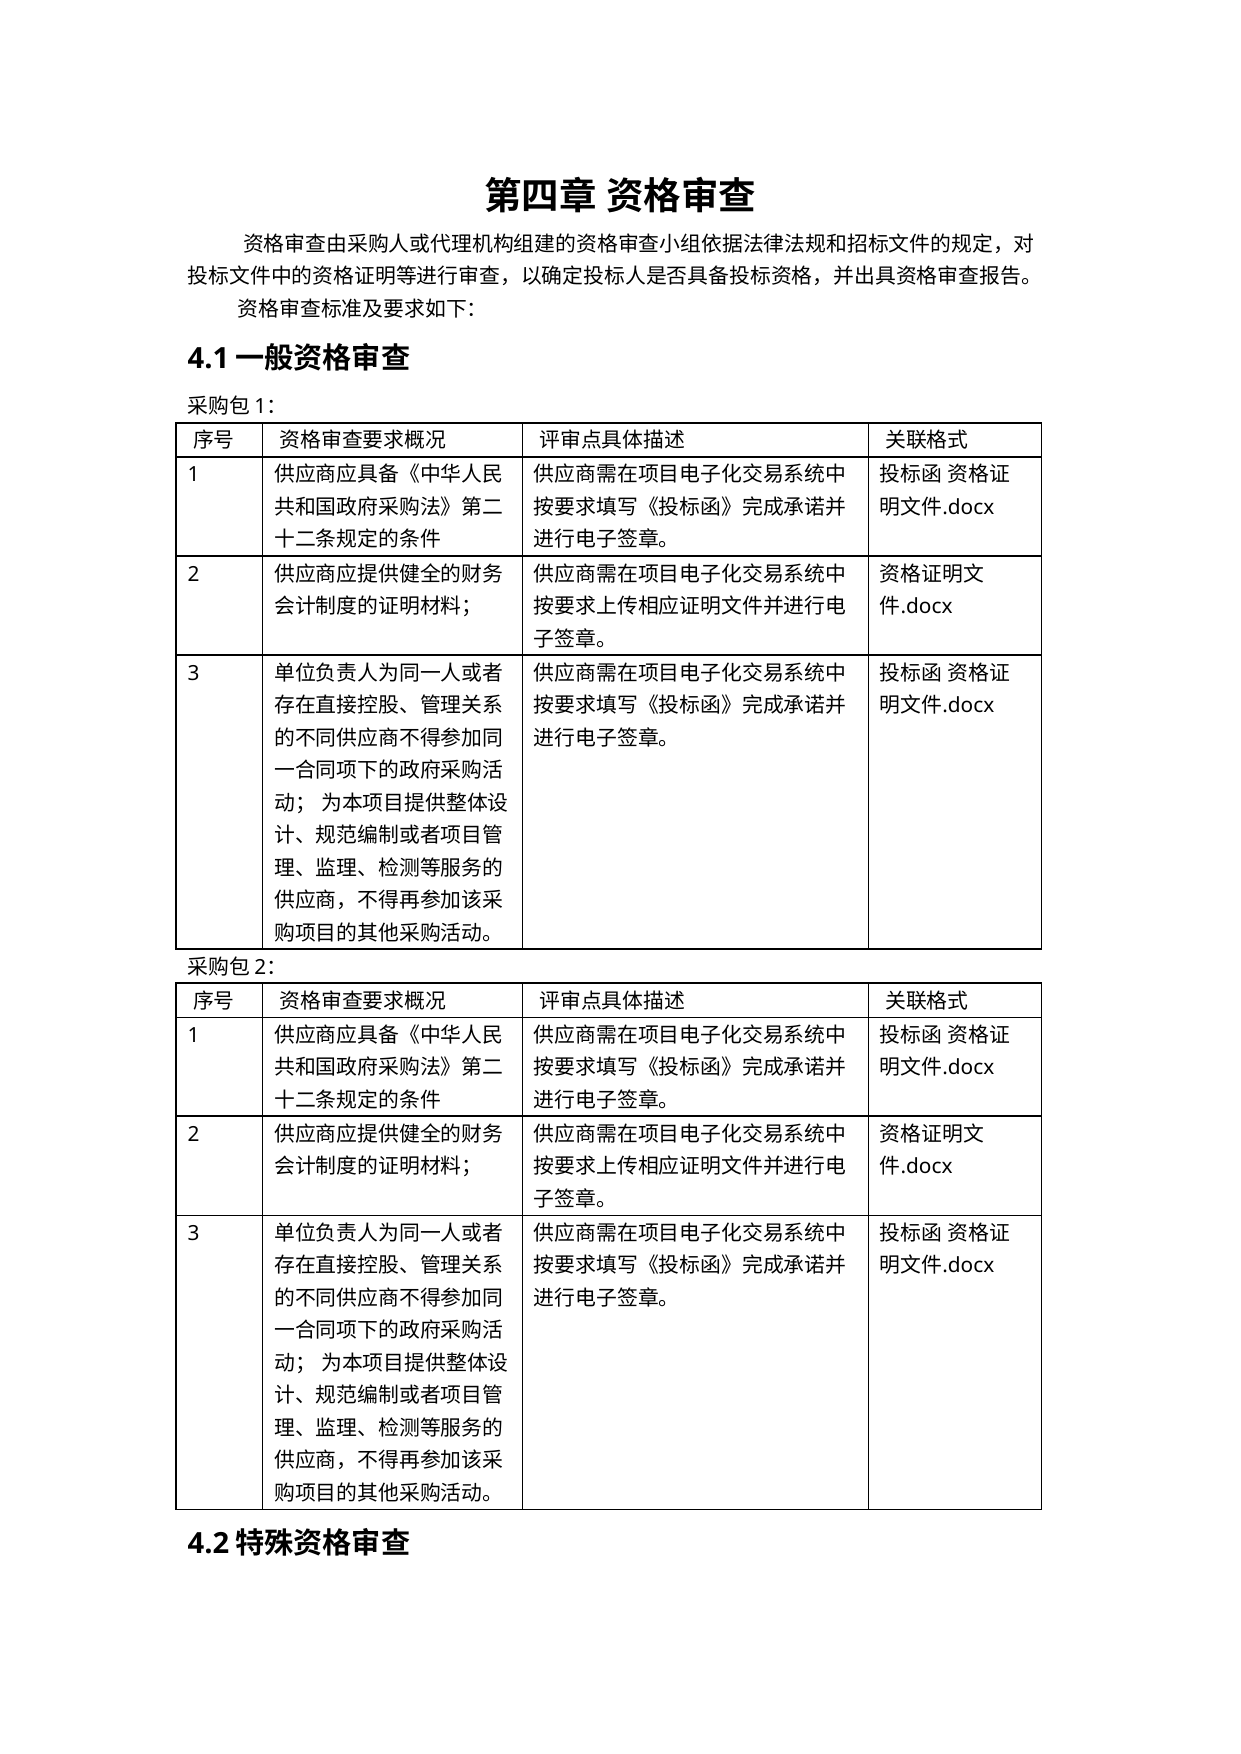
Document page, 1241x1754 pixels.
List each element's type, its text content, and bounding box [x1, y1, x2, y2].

text 资格审查标准及要求如下： [187, 292, 1053, 324]
table_cell 投标函 资格证明文件.docx [869, 1216, 1041, 1508]
table_cell 供应商需在项目电子化交易系统中按要求填写《投标函》完成承诺并进行电子签章。 [523, 458, 868, 555]
table_cell 供应商需在项目电子化交易系统中按要求上传相应证明文件并进行电子签章。 [523, 557, 868, 654]
text 采购包1： [187, 389, 1053, 422]
text 第四章 资格审查 [187, 162, 1053, 227]
table_cell 供应商需在项目电子化交易系统中按要求填写《投标函》完成承诺并进行电子签章。 [523, 1018, 868, 1115]
table_header 序号 [177, 424, 262, 456]
table_cell 供应商应提供健全的财务会计制度的证明材料； [263, 557, 522, 654]
text 采购包2： [187, 950, 1053, 982]
table_header 评审点具体描述 [523, 984, 868, 1016]
table_cell 投标函 资格证明文件.docx [869, 458, 1041, 555]
table_cell 3 [177, 1216, 262, 1508]
table_cell 供应商应提供健全的财务会计制度的证明材料； [263, 1117, 522, 1214]
table_header 资格审查要求概况 [263, 984, 522, 1016]
table_header 评审点具体描述 [523, 424, 868, 456]
table_cell 投标函 资格证明文件.docx [869, 1018, 1041, 1115]
table_cell 供应商需在项目电子化交易系统中按要求填写《投标函》完成承诺并进行电子签章。 [523, 656, 868, 948]
table_cell 3 [177, 656, 262, 948]
table_cell 2 [177, 1117, 262, 1214]
table_cell 供应商需在项目电子化交易系统中按要求上传相应证明文件并进行电子签章。 [523, 1117, 868, 1214]
table_cell 供应商应具备《中华人民共和国政府采购法》第二十二条规定的条件 [263, 1018, 522, 1115]
table_header 资格审查要求概况 [263, 424, 522, 456]
table_cell 单位负责人为同一人或者存在直接控股、管理关系的不同供应商不得参加同一合同项下的政府采购活动； 为本项目提供整体设计、规范编制或者项目管理、监理、检测等服务的供应商，不得再参加该采购项目的其他采购活动。 [263, 1216, 522, 1508]
table_header 关联格式 [869, 984, 1041, 1016]
text 4.1一般资格审查 [187, 324, 1053, 389]
table_cell 1 [177, 458, 262, 555]
text 4.2特殊资格审查 [187, 1510, 1053, 1575]
table_cell 单位负责人为同一人或者存在直接控股、管理关系的不同供应商不得参加同一合同项下的政府采购活动； 为本项目提供整体设计、规范编制或者项目管理、监理、检测等服务的供应商，不得再参加该采购项目的其他采购活动。 [263, 656, 522, 948]
table_cell 供应商应具备《中华人民共和国政府采购法》第二十二条规定的条件 [263, 458, 522, 555]
table_cell 资格证明文件.docx [869, 1117, 1041, 1214]
text 资格审查由采购人或代理机构组建的资格审查小组依据法律法规和招标文件的规定，对投标文件中的资格证明等进行审查，以确定投标人是否具备投标资格，并出具资格审查报告。 [187, 227, 1053, 292]
table_cell 供应商需在项目电子化交易系统中按要求填写《投标函》完成承诺并进行电子签章。 [523, 1216, 868, 1508]
table_cell 投标函 资格证明文件.docx [869, 656, 1041, 948]
table_cell 1 [177, 1018, 262, 1115]
table_header 关联格式 [869, 424, 1041, 456]
table_header 序号 [177, 984, 262, 1016]
table_cell 资格证明文件.docx [869, 557, 1041, 654]
table_cell 2 [177, 557, 262, 654]
